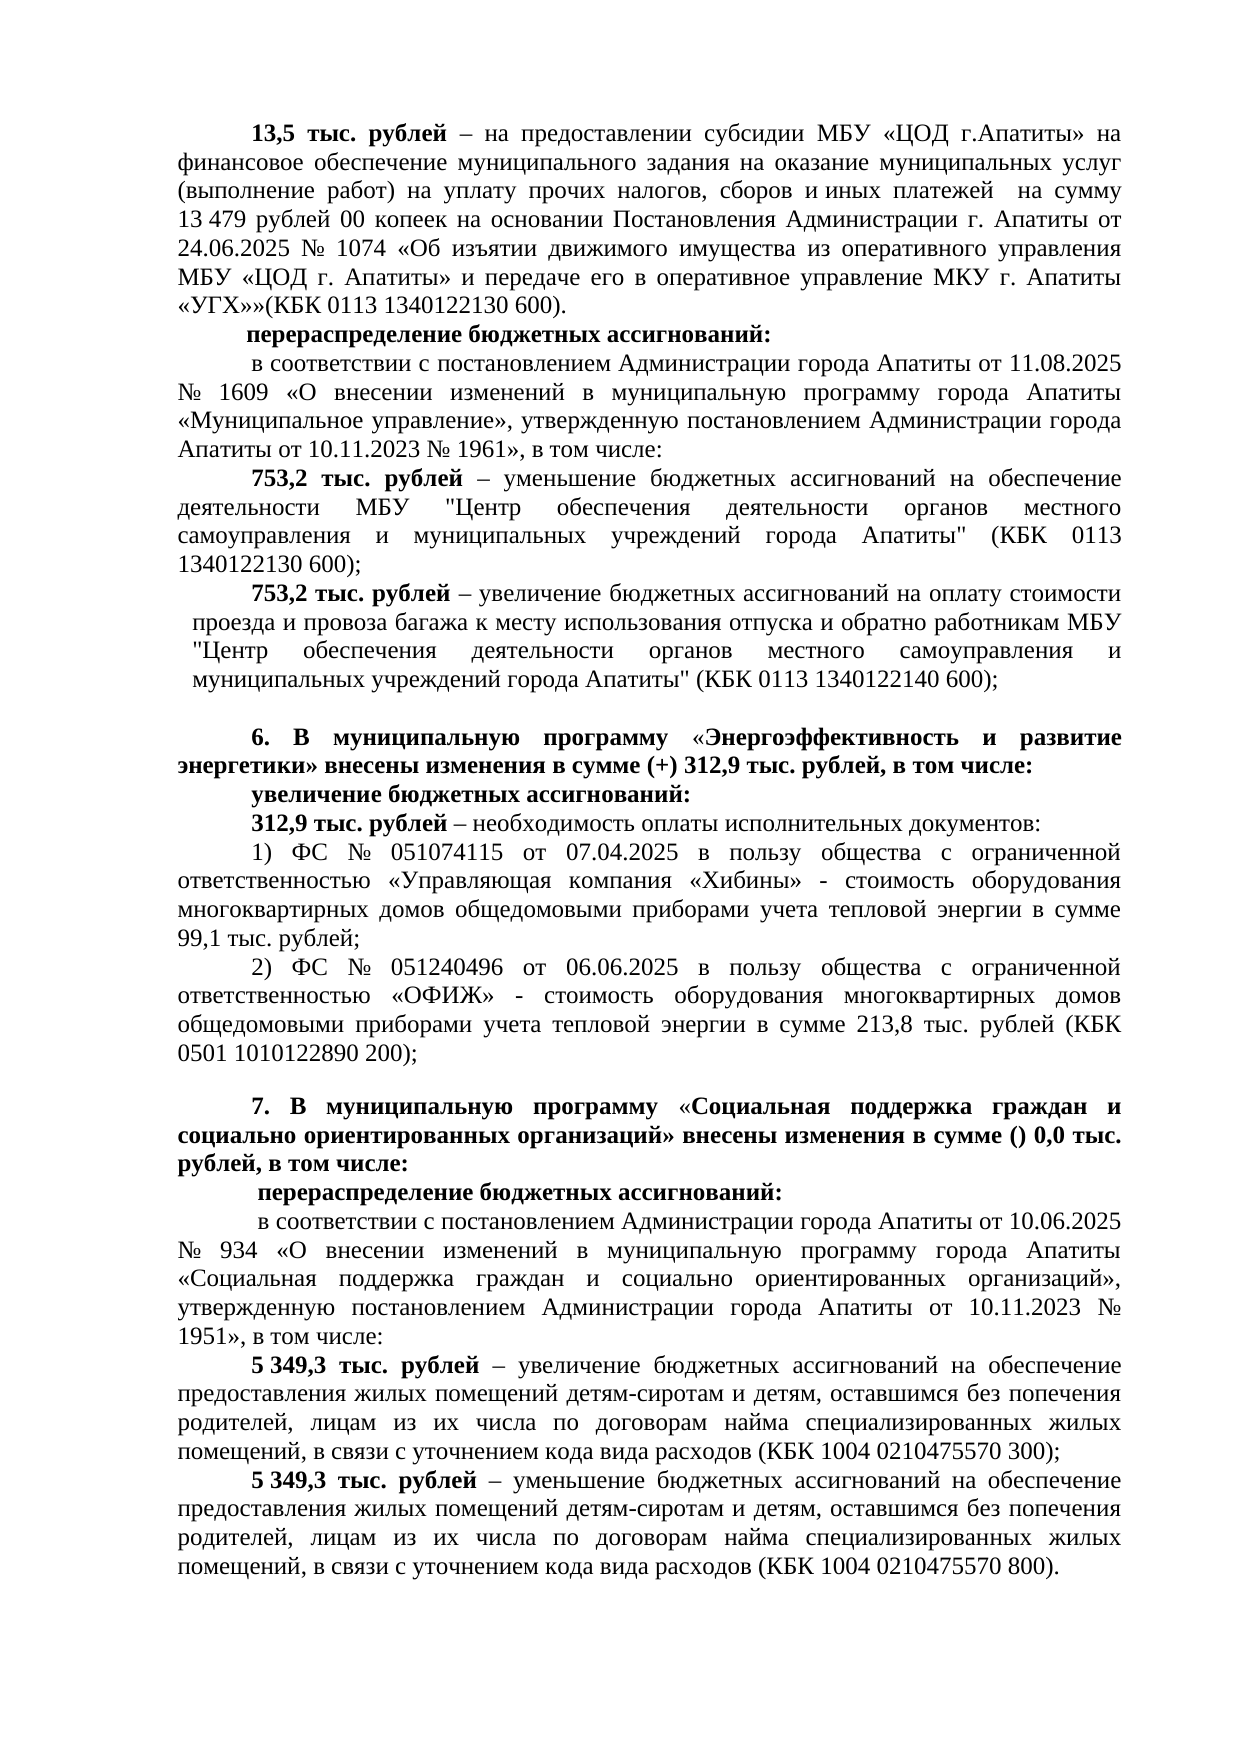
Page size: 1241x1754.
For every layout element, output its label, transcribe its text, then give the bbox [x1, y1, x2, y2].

text 7. В муниципальную программу «Социальная поддержка граждан и социально ориентированных организаций» внесены изменения в сумме () 0,0 тыс. рублей, в том числе: [177, 1091, 1122, 1177]
text 13,5 тыс. рублей – на предоставлении субсидии МБУ «ЦОД г.Апатиты» на финансовое обеспечение муниципального задания на оказание муниципальных услуг (выполнение работ) на уплату прочих налогов, сборов и иных платежей на сумму 13 479 рублей 00 копеек на основании Постановления Администрации г. Апатиты от 24.06.2025 № 1074 «Об изъятии движимого имущества из оперативного управления МБУ «ЦОД г. Апатиты» и передаче его в оперативное управление МКУ г. Апатиты «УГХ»»(КБК 0113 1340122130 600). [177, 118, 1122, 319]
text 6. В муниципальную программу «Энергоэффективность и развитие энергетики» внесены изменения в сумме (+) 312,9 тыс. рублей, в том числе: [177, 722, 1122, 779]
text 5 349,3 тыс. рублей – уменьшение бюджетных ассигнований на обеспечение предоставления жилых помещений детям-сиротам и детям, оставшимся без попечения родителей, лицам из их числа по договорам найма специализированных жилых помещений, в связи с уточнением кода вида расходов (КБК 1004 0210475570 800). [177, 1465, 1122, 1580]
list 753,2 тыс. рублей – увеличение бюджетных ассигнований на оплату стоимости проезда и провоза багажа к месту использования отпуска и обратно работникам МБУ "Центр обеспечения деятельности органов местного самоуправления и муниципальных учреждений города Апатиты" (КБК 0113 1340122140 600); [192, 578, 1122, 693]
text 312,9 тыс. рублей – необходимость оплаты исполнительных документов: [177, 808, 1122, 837]
text перераспределение бюджетных ассигнований: [177, 319, 1122, 348]
text 1) ФС № 051074115 от 07.04.2025 в пользу общества с ограниченной ответственностью «Управляющая компания «Хибины» - стоимость оборудования многоквартирных домов общедомовыми приборами учета тепловой энергии в сумме 99,1 тыс. рублей; [177, 837, 1122, 952]
text 2) ФС № 051240496 от 06.06.2025 в пользу общества с ограниченной ответственностью «ОФИЖ» - стоимость оборудования многоквартирных домов общедомовыми приборами учета тепловой энергии в сумме 213,8 тыс. рублей (КБК 0501 1010122890 200); [177, 952, 1122, 1067]
text в соответствии с постановлением Администрации города Апатиты от 10.06.2025 № 934 «О внесении изменений в муниципальную программу города Апатиты «Социальная поддержка граждан и социально ориентированных организаций», утвержденную постановлением Администрации города Апатиты от 10.11.2023 № 1951», в том числе: [177, 1206, 1122, 1350]
text 753,2 тыс. рублей – уменьшение бюджетных ассигнований на обеспечение деятельности МБУ "Центр обеспечения деятельности органов местного самоуправления и муниципальных учреждений города Апатиты" (КБК 0113 1340122130 600); [177, 463, 1122, 578]
text перераспределение бюджетных ассигнований: [177, 1177, 1122, 1206]
text увеличение бюджетных ассигнований: [177, 779, 1122, 808]
text в соответствии с постановлением Администрации города Апатиты от 11.08.2025 № 1609 «О внесении изменений в муниципальную программу города Апатиты «Муниципальное управление», утвержденную постановлением Администрации города Апатиты от 10.11.2023 № 1961», в том числе: [177, 348, 1122, 463]
text 5 349,3 тыс. рублей – увеличение бюджетных ассигнований на обеспечение предоставления жилых помещений детям-сиротам и детям, оставшимся без попечения родителей, лицам из их числа по договорам найма специализированных жилых помещений, в связи с уточнением кода вида расходов (КБК 1004 0210475570 300); [177, 1350, 1122, 1465]
